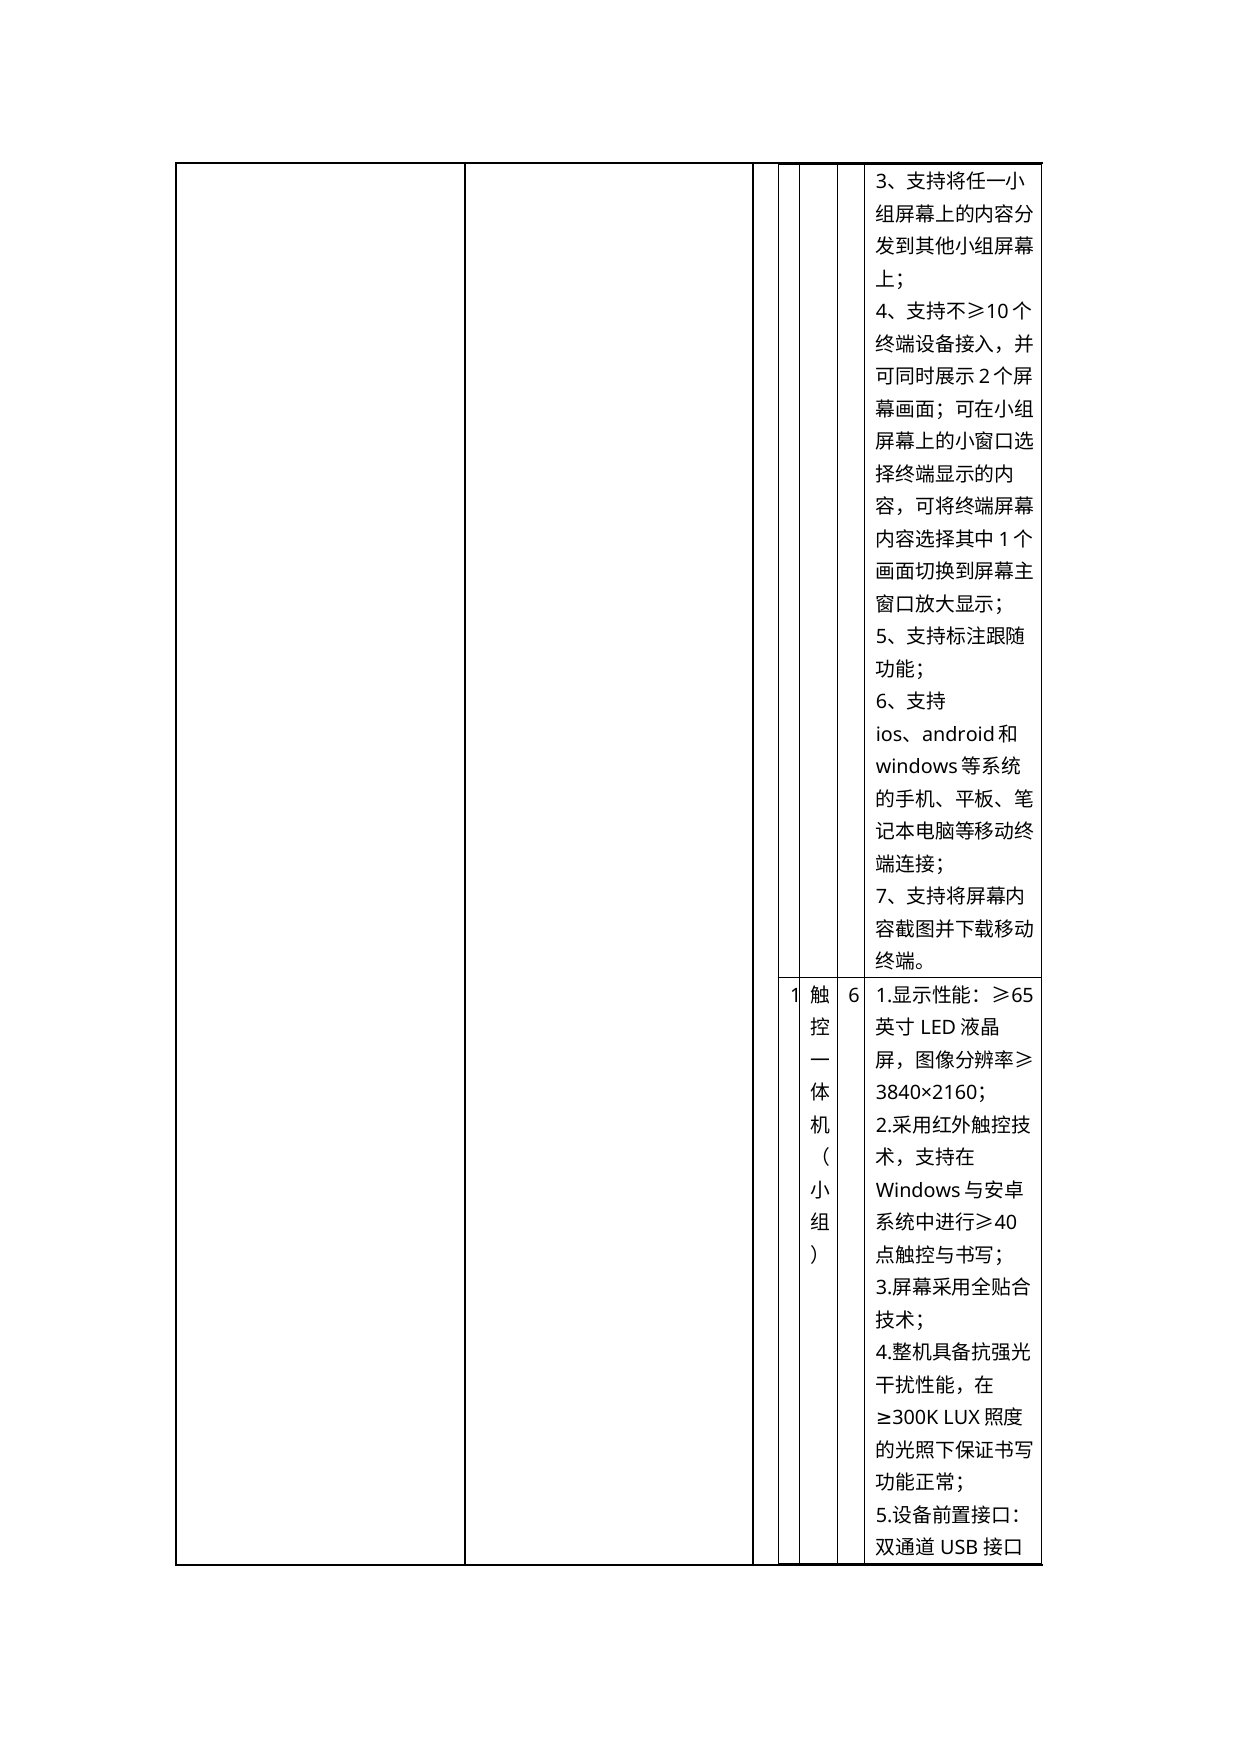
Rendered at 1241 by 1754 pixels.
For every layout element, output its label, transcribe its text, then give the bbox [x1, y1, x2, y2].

table_cell [800, 165, 837, 977]
table_cell [838, 978, 864, 1563]
table_cell [800, 978, 837, 1563]
table_cell [838, 165, 864, 977]
table_cell [779, 978, 799, 1563]
table_cell 1 [177, 164, 464, 1564]
table_cell [754, 164, 778, 1564]
table_cell [865, 978, 1041, 1563]
table_cell [779, 165, 799, 977]
table_cell [466, 164, 752, 1564]
table_cell [865, 165, 1041, 977]
